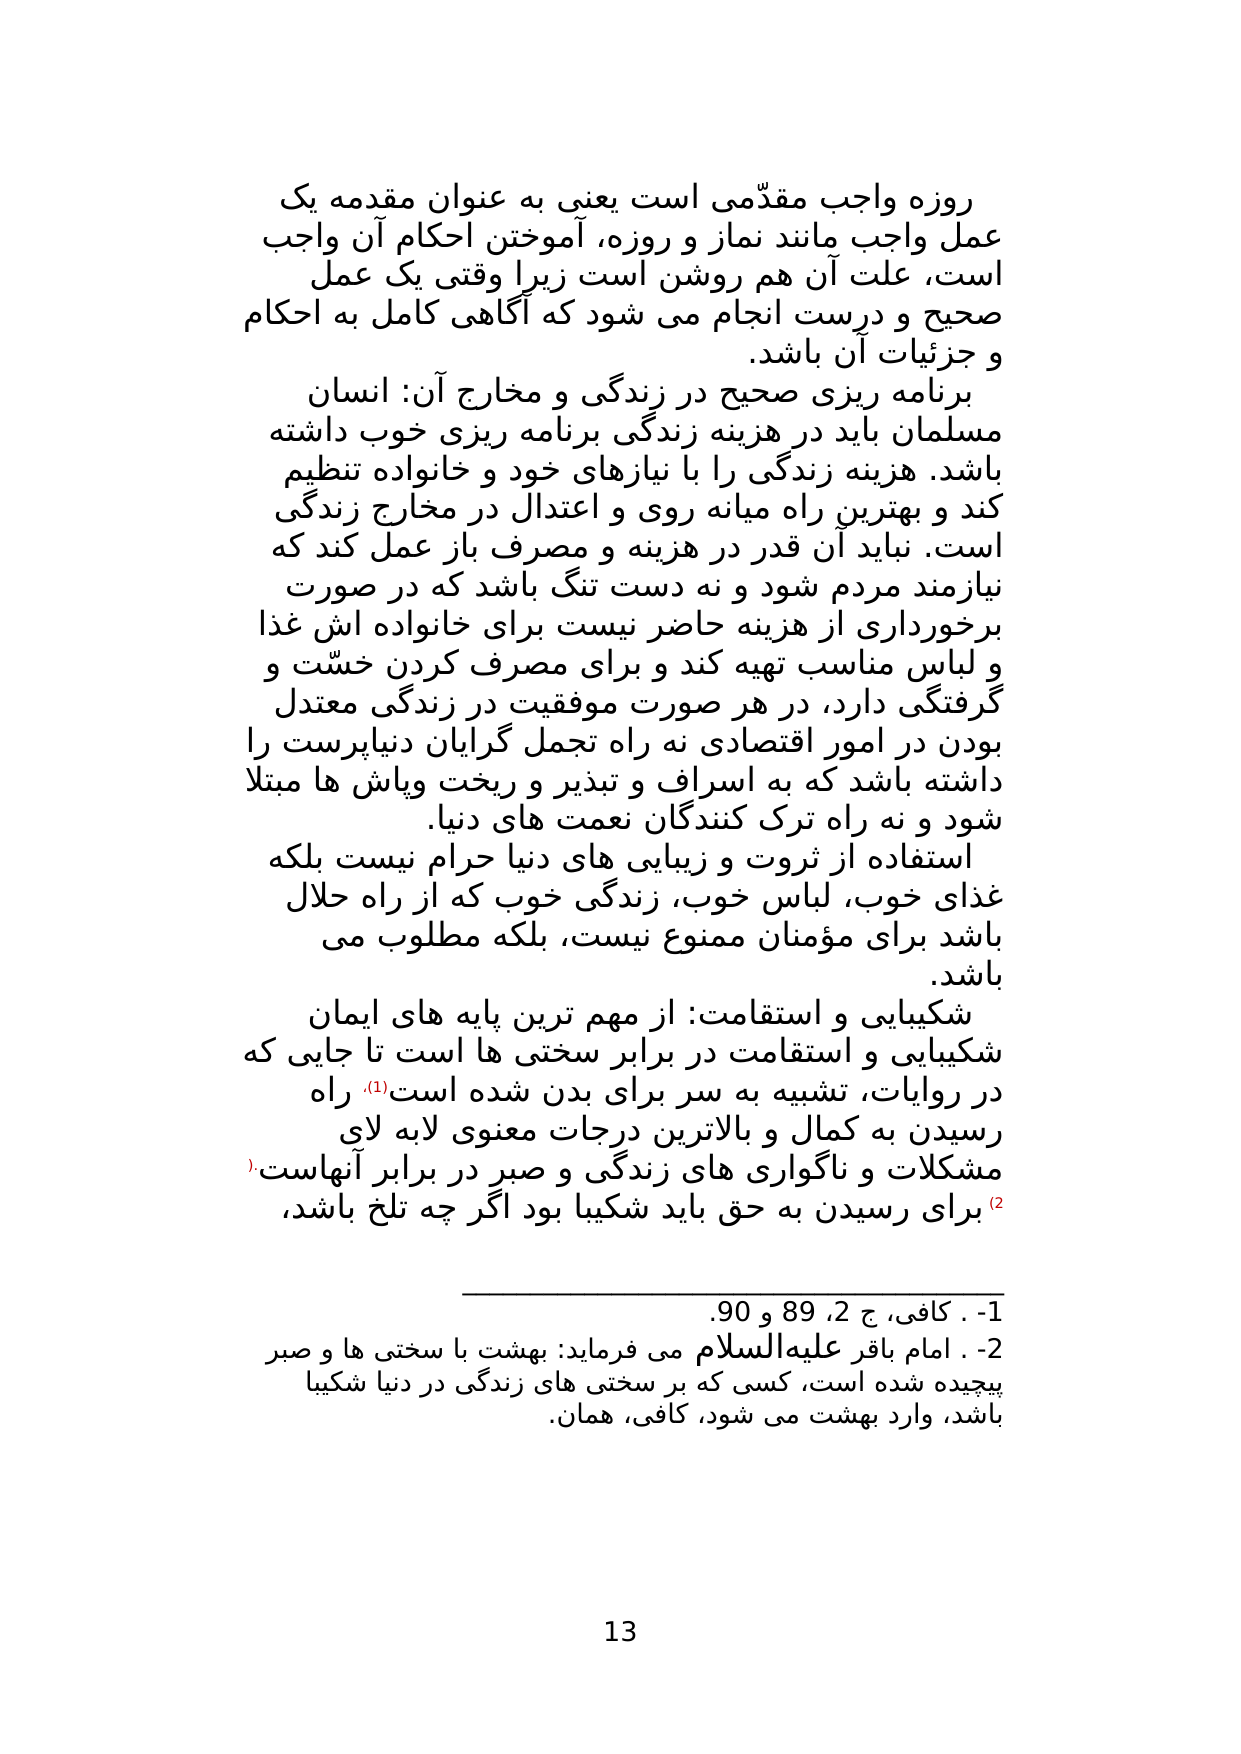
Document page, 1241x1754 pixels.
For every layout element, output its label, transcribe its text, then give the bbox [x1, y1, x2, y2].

text ________________________________________ [236, 1264, 1004, 1296]
text استفاده از ثروت و زیبایی های دنیا حرام نیست بلکه غذای خوب، لباس خوب، زندگی خوب که از راه حلال باشد برای مؤمنان ممنوع نیست، بلکه مطلوب می باشد. [236, 838, 1004, 993]
text برنامه ریزی صحیح در زندگی و مخارج آن: انسان مسلمان باید در هزینه زندگی برنامه ریزی خوب داشته باشد. هزینه زندگی را با نیازهای خود و خانواده تنظیم کند و بهترین راه میانه روی و اعتدال در مخارج زندگی است. نباید آن قدر در هزینه و مصرف باز عمل کند که نیازمند مردم شود و نه دست تنگ باشد که در صورت برخورداری از هزینه حاضر نیست برای خانواده اش غذا و لباس مناسب تهیه کند و برای مصرف کردن خسّت و گرفتگی دارد، در هر صورت موفقیت در زندگی معتدل بودن در امور اقتصادی نه راه تجمل گرایان دنیاپرست را داشته باشد که به اسراف و تبذیر و ریخت وپاش ها مبتلا شود و نه راه ترک کنندگان نعمت های دنیا. [236, 371, 1004, 838]
text 2- . امام باقر عليه‌السلام می فرماید: بهشت با سختی ها و صبر پیچیده شده است، کسی که بر سختی های زندگی در دنیا شکیبا باشد، وارد بهشت می شود، کافی، همان. [236, 1328, 1004, 1430]
text شکیبایی و استقامت: از مهم ترین پایه های ایمان شکیبایی و استقامت در برابر سختی ها است تا جایی که در روایات، تشبیه به سر برای بدن شده است(1)، راه رسیدن به کمال و بالاترین درجات معنوی لابه لای مشکلات و ناگواری های زندگی و صبر در برابر آنهاست.(2) برای رسیدن به حق باید شکیبا بود اگر چه تلخ باشد، [236, 993, 1004, 1226]
text روزه واجب مقدّمی است یعنی به عنوان مقدمه یک عمل واجب مانند نماز و روزه، آموختن احکام آن واجب است، علت آن هم روشن است زیرا وقتی یک عمل صحیح و درست انجام می شود که آگاهی کامل به احکام و جزئیات آن باشد. [236, 177, 1004, 371]
text 1- . کافی، ج 2، 89 و 90. [236, 1296, 1004, 1328]
